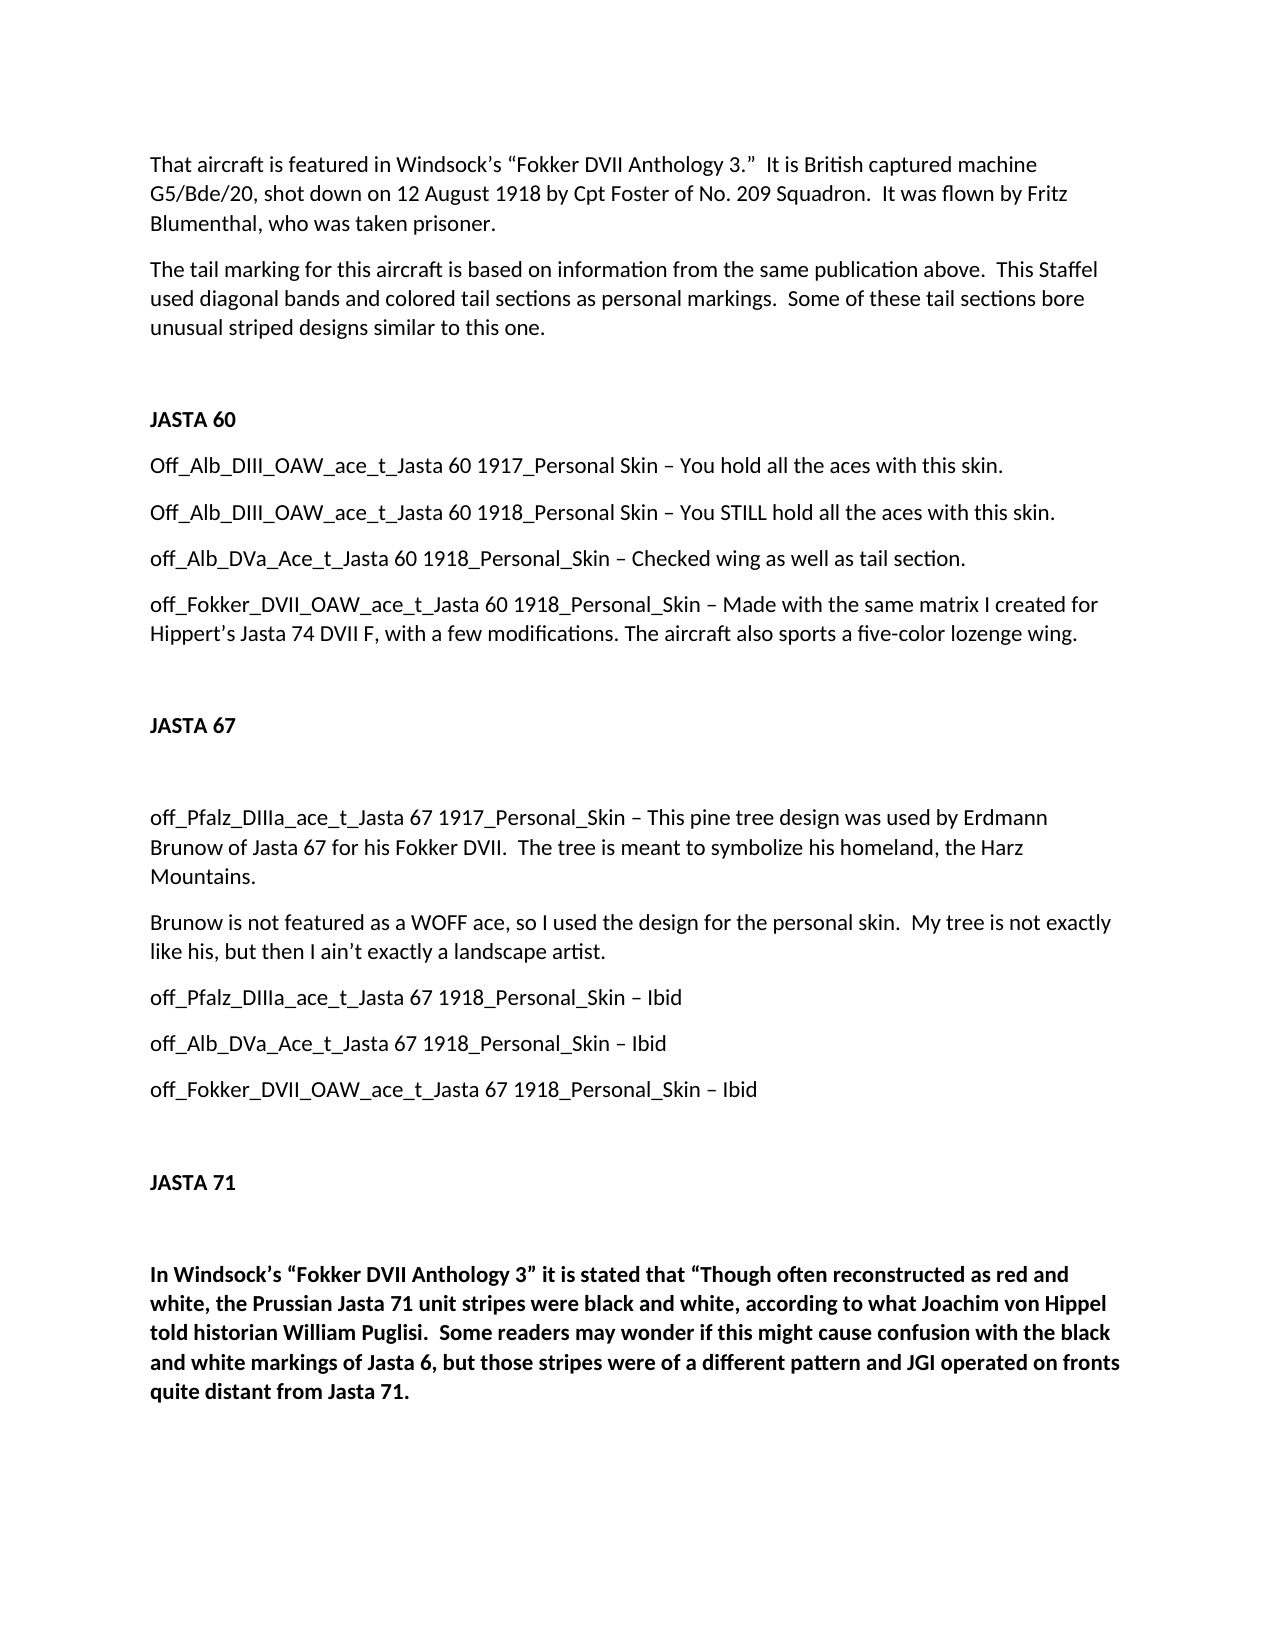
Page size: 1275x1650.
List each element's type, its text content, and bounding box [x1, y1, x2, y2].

text Brunow is not featured as a WOFF ace, so I used the design for the personal skin. My tree is not exactly like his, but then I ain’t exactly a landscape artist. [150, 908, 1125, 966]
text off_Alb_DVa_Ace_t_Jasta 60 1918_Personal_Skin – Checked wing as well as tail section. [150, 544, 1125, 572]
text off_Alb_DVa_Ace_t_Jasta 67 1918_Personal_Skin – Ibid [150, 1029, 1125, 1058]
text Off_Alb_DIII_OAW_ace_t_Jasta 60 1917_Personal Skin – You hold all the aces with this skin. [150, 452, 1125, 480]
text Off_Alb_DIII_OAW_ace_t_Jasta 60 1918_Personal Skin – You STILL hold all the aces with this skin. [150, 498, 1125, 526]
text off_Fokker_DVII_OAW_ace_t_Jasta 60 1918_Personal_Skin – Made with the same matrix I created for Hippert’s Jasta 74 DVII F, with a few modifications. The aircraft also sports a five-color lozenge wing. [150, 590, 1125, 647]
text off_Pfalz_DIIIa_ace_t_Jasta 67 1917_Personal_Skin – This pine tree design was used by Erdmann Brunow of Jasta 67 for his Fokker DVII. The tree is meant to symbolize his homeland, the Harz Mountains. [150, 803, 1125, 890]
text The tail marking for this aircraft is based on information from the same publication above. This Staffel used diagonal bands and colored tail sections as personal markings. Some of these tail sections bore unusual striped designs similar to this one. [150, 255, 1125, 342]
text JASTA 71 [150, 1168, 1125, 1196]
text JASTA 60 [150, 406, 1125, 434]
text JASTA 67 [150, 711, 1125, 739]
text In Windsock’s “Fokker DVII Anthology 3” it is stated that “Though often reconstructed as red and white, the Prussian Jasta 71 unit stripes were black and white, according to what Joachim von Hippel told historian William Puglisi. Some readers may wonder if this might cause confusion with the black and white markings of Jasta 6, but those stripes were of a different pattern and JGI operated on fronts quite distant from Jasta 71. [150, 1260, 1125, 1405]
text That aircraft is featured in Windsock’s “Fokker DVII Anthology 3.” It is British captured machine G5/Bde/20, shot down on 12 August 1918 by Cpt Foster of No. 209 Squadron. It was flown by Fritz Blumenthal, who was taken prisoner. [150, 150, 1125, 237]
text off_Pfalz_DIIIa_ace_t_Jasta 67 1918_Personal_Skin – Ibid [150, 983, 1125, 1012]
text off_Fokker_DVII_OAW_ace_t_Jasta 67 1918_Personal_Skin – Ibid [150, 1076, 1125, 1104]
